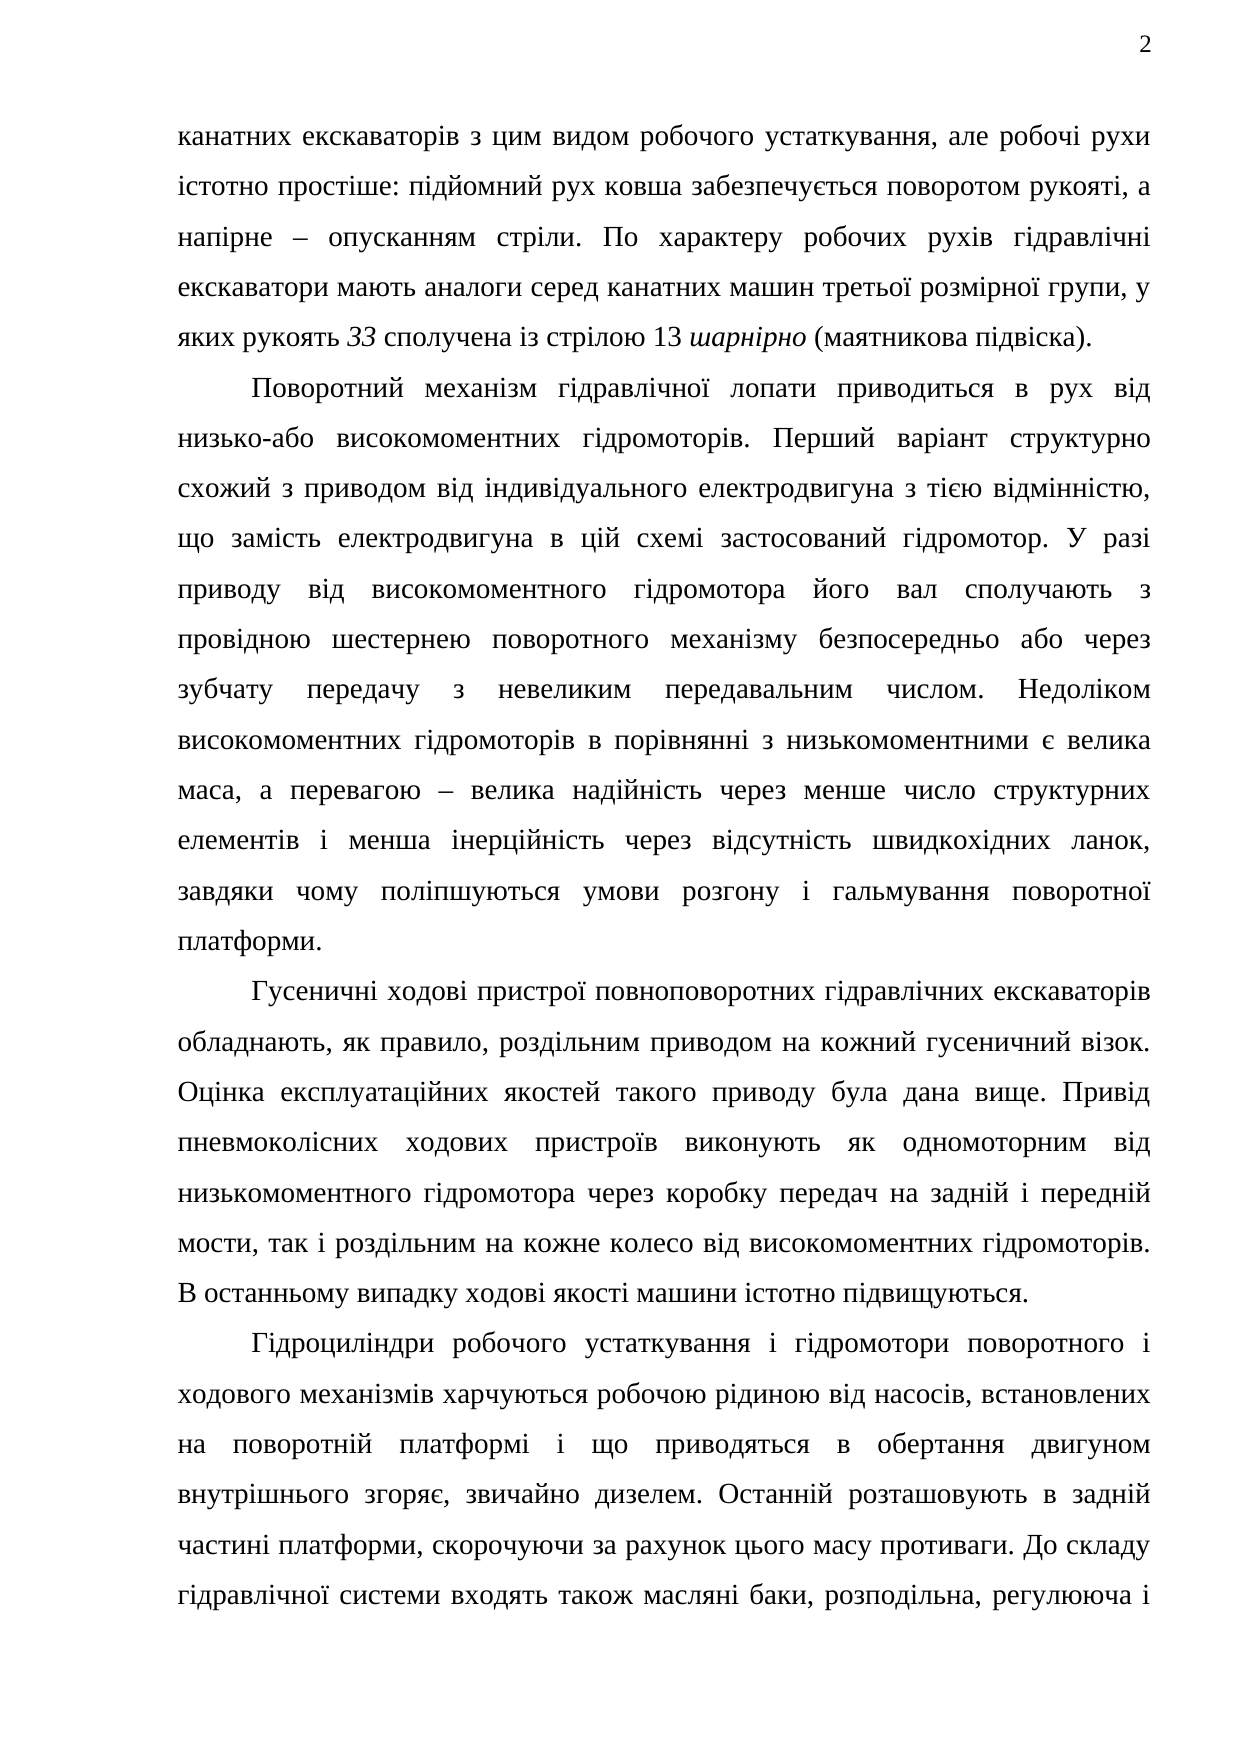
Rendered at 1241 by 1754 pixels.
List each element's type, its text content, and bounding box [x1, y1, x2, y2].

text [177, 1326, 1152, 1611]
text Поворотний механізм гідравлічної лопати приводиться в рух від низько-або високомоментних гідромоторів. Перший варіант структурно схожий з приводом від індивідуального електродвигуна з тією відмінністю, що замість електродвигуна в цій схемі застосований гідромотор. У разі приводу від високомоментного гідромотора його вал сполучають з провідною шестернею поворотного механізму безпосередньо або через зубчату передачу з невеликим передавальним числом. Недоліком високомоментних гідромоторів в порівнянні з низькомоментними є велика маса, а перевагою – велика надійність через менше число структурних елементів і менша інерційність через відсутність швидкохідних ланок, завдяки чому поліпшуються умови розгону і гальмування поворотної платформи. [177, 370, 1152, 957]
text Гусеничні ходові пристрої повноповоротних гідравлічних екскаваторів обладнають, як правило, роздільним приводом на кожний гусеничний візок. Оцінка експлуатаційних якостей такого приводу була дана вище. Привід пневмоколісних ходових пристроїв виконують як одномоторним від низькомоментного гідромотора через коробку передач на задній і передній мости, так і роздільним на кожне колесо від високомоментних гідромоторів. В останньому випадку ходові якості машини істотно підвищуються. [177, 973, 1152, 1309]
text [177, 118, 1152, 353]
